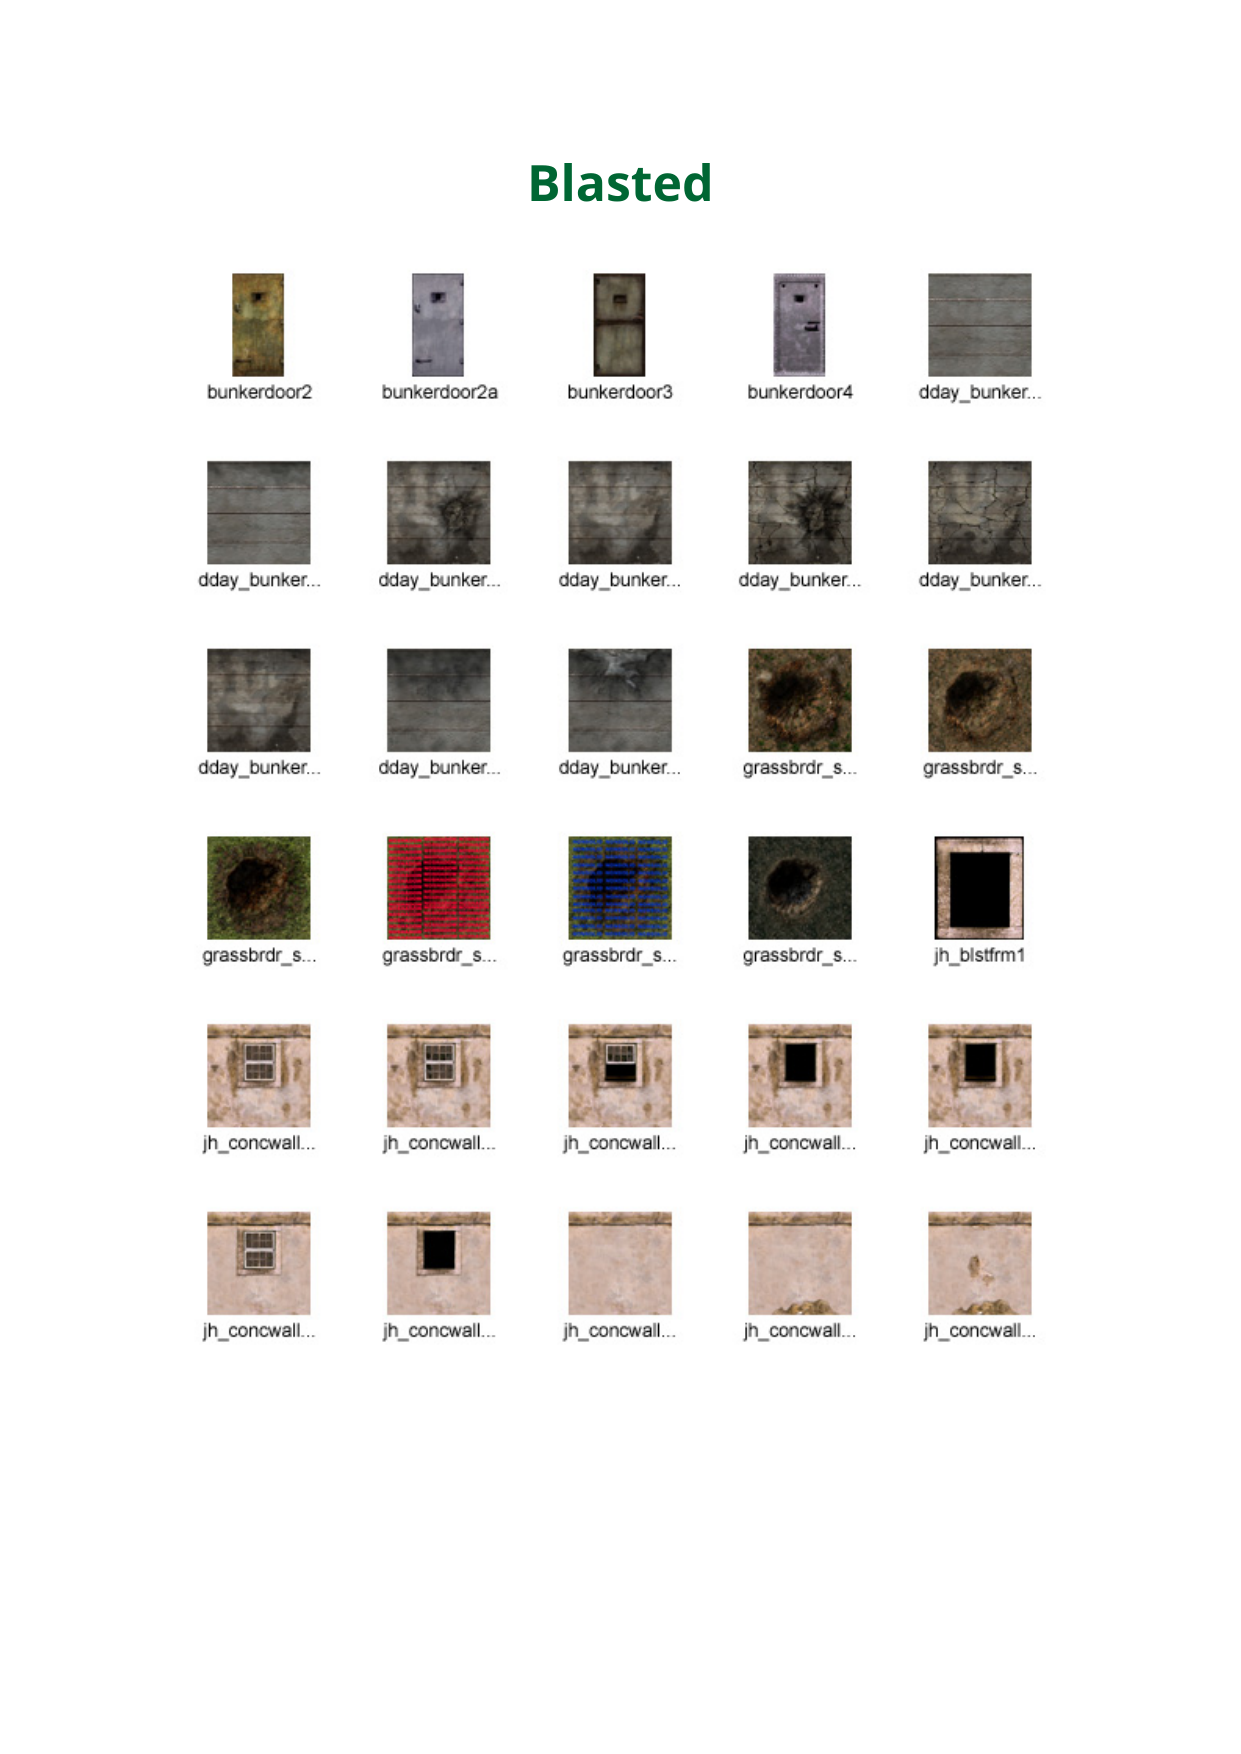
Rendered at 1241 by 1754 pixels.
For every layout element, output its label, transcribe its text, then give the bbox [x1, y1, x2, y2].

picture [170, 245, 1071, 1370]
text Blasted [148, 148, 1093, 216]
